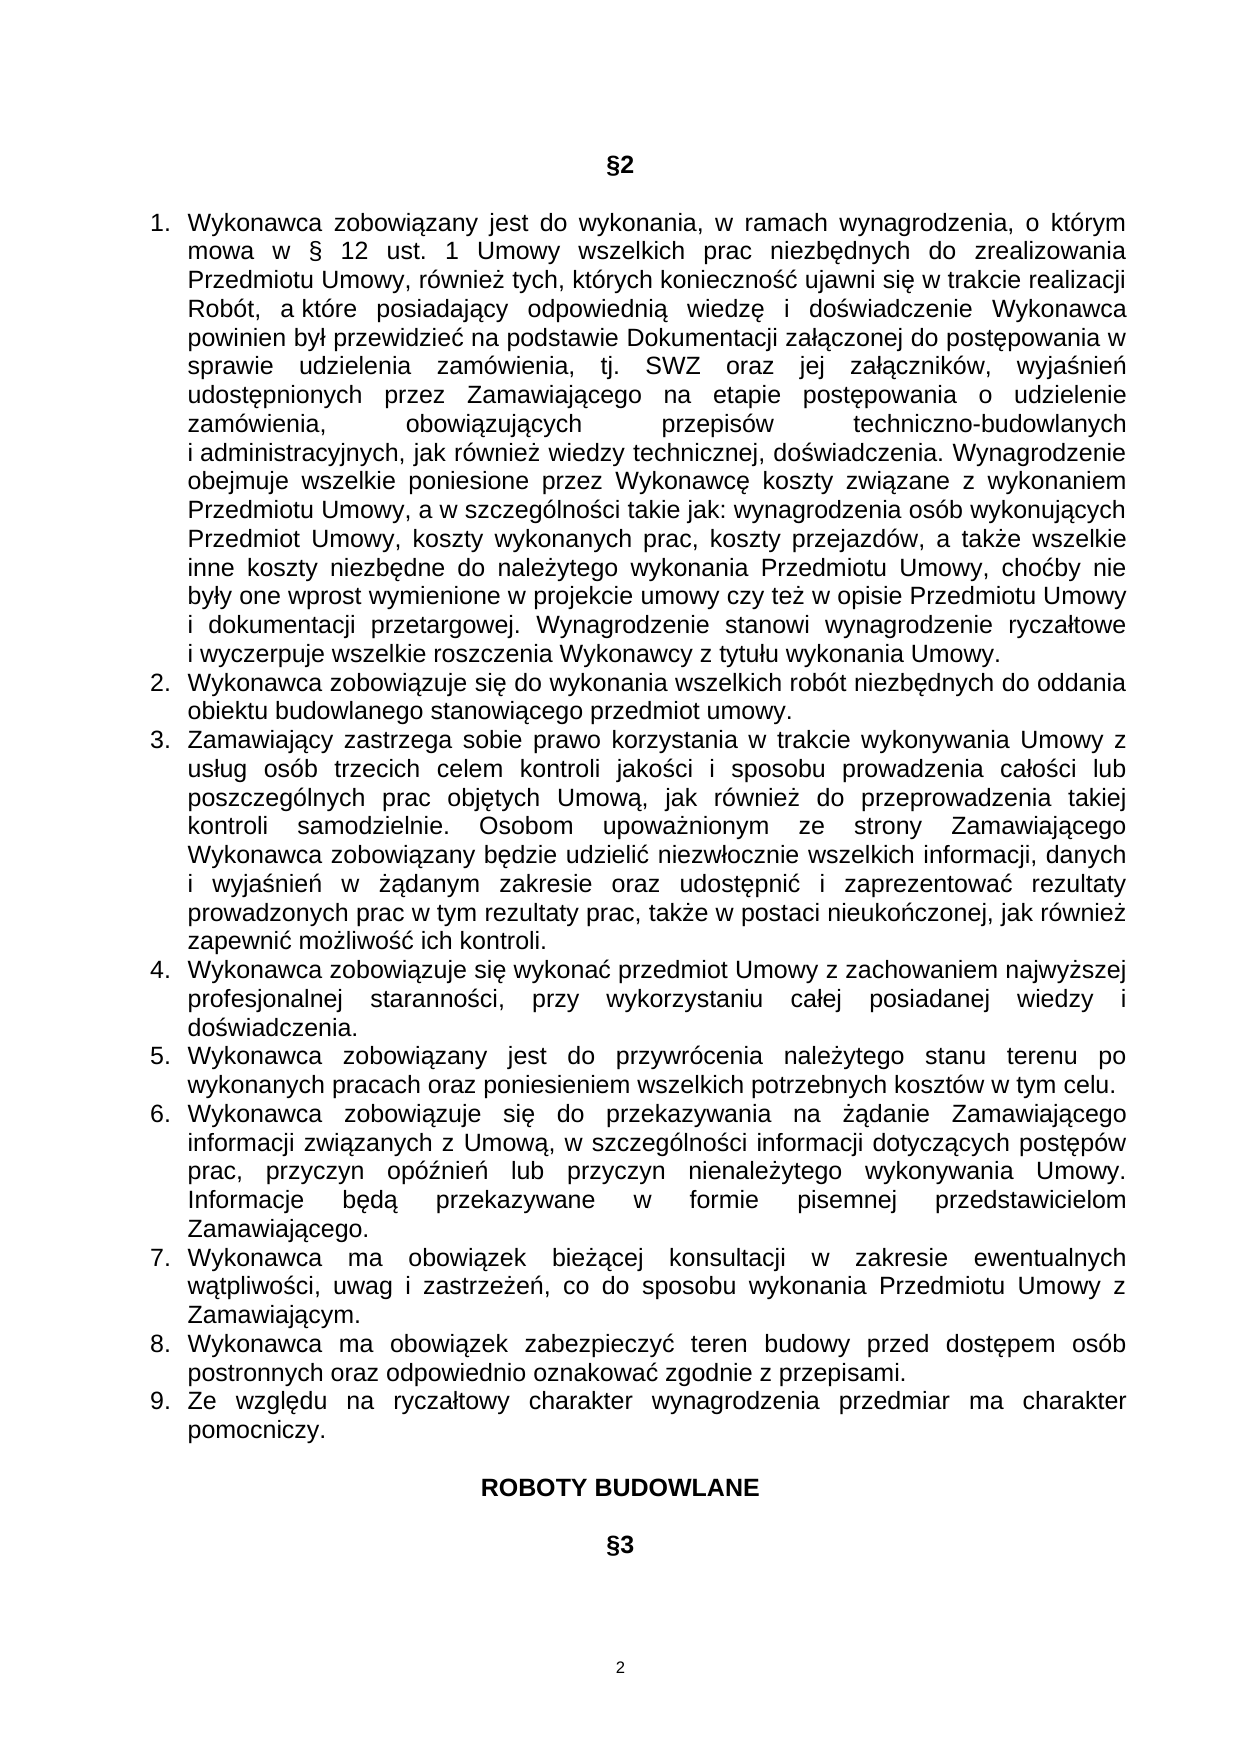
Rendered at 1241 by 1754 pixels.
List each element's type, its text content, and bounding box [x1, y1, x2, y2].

text §3 [112, 1530, 1128, 1559]
list Wykonawca ma obowiązek bieżącej konsultacji w zakresie ewentualnych wątpliwości, uwag i zastrzeżeń, co do sposobu wykonania Przedmiotu Umowy z Zamawiającym. [150, 1242, 1128, 1329]
list Wykonawca ma obowiązek zabezpieczyć teren budowy przed dostępem osób postronnych oraz odpowiednio oznakować zgodnie z przepisami. [150, 1329, 1128, 1386]
list Zamawiający zastrzega sobie prawo korzystania w trakcie wykonywania Umowy z usług osób trzecich celem kontroli jakości i sposobu prowadzenia całości lub poszczególnych prac objętych Umową, jak również do przeprowadzenia takiej kontroli samodzielnie. Osobom upoważnionym ze strony Zamawiającego Wykonawca zobowiązany będzie udzielić niezwłocznie wszelkich informacji, danych i wyjaśnień w żądanym zakresie oraz udostępnić i zaprezentować rezultaty prowadzonych prac w tym rezultaty prac, także w postaci nieukończonej, jak również zapewnić możliwość ich kontroli. [150, 725, 1128, 955]
text ROBOTY BUDOWLANE [112, 1472, 1128, 1501]
list Wykonawca zobowiązany jest do przywrócenia należytego stanu terenu po wykonanych pracach oraz poniesieniem wszelkich potrzebnych kosztów w tym celu. [150, 1041, 1128, 1099]
text §2 [112, 150, 1128, 179]
list Wykonawca zobowiązany jest do wykonania, w ramach wynagrodzenia, o którym mowa w § 12 ust. 1 Umowy wszelkich prac niezbędnych do zrealizowania Przedmiotu Umowy, również tych, których konieczność ujawni się w trakcie realizacji Robót, a które posiadający odpowiednią wiedzę i doświadczenie Wykonawca powinien był przewidzieć na podstawie Dokumentacji załączonej do postępowania w sprawie udzielenia zamówienia, tj. SWZ oraz jej załączników, wyjaśnień udostępnionych przez Zamawiającego na etapie postępowania o udzielenie zamówienia, obowiązujących przepisów techniczno-budowlanych i administracyjnych, jak również wiedzy technicznej, doświadczenia. Wynagrodzenie obejmuje wszelkie poniesione przez Wykonawcę koszty związane z wykonaniem Przedmiotu Umowy, a w szczególności takie jak: wynagrodzenia osób wykonujących Przedmiot Umowy, koszty wykonanych prac, koszty przejazdów, a także wszelkie inne koszty niezbędne do należytego wykonania Przedmiotu Umowy, choćby nie były one wprost wymienione w projekcie umowy czy też w opisie Przedmiotu Umowy i dokumentacji przetargowej. Wynagrodzenie stanowi wynagrodzenie ryczałtowe i wyczerpuje wszelkie roszczenia Wykonawcy z tytułu wykonania Umowy. [150, 207, 1128, 667]
list Ze względu na ryczałtowy charakter wynagrodzenia przedmiar ma charakter pomocniczy. [150, 1386, 1128, 1444]
list Wykonawca zobowiązuje się do wykonania wszelkich robót niezbędnych do oddania obiektu budowlanego stanowiącego przedmiot umowy. [150, 667, 1128, 725]
list Wykonawca zobowiązuje się wykonać przedmiot Umowy z zachowaniem najwyższej profesjonalnej staranności, przy wykorzystaniu całej posiadanej wiedzy i doświadczenia. [150, 955, 1128, 1041]
list Wykonawca zobowiązuje się do przekazywania na żądanie Zamawiającego informacji związanych z Umową, w szczególności informacji dotyczących postępów prac, przyczyn opóźnień lub przyczyn nienależytego wykonywania Umowy. Informacje będą przekazywane w formie pisemnej przedstawicielom Zamawiającego. [150, 1099, 1128, 1242]
